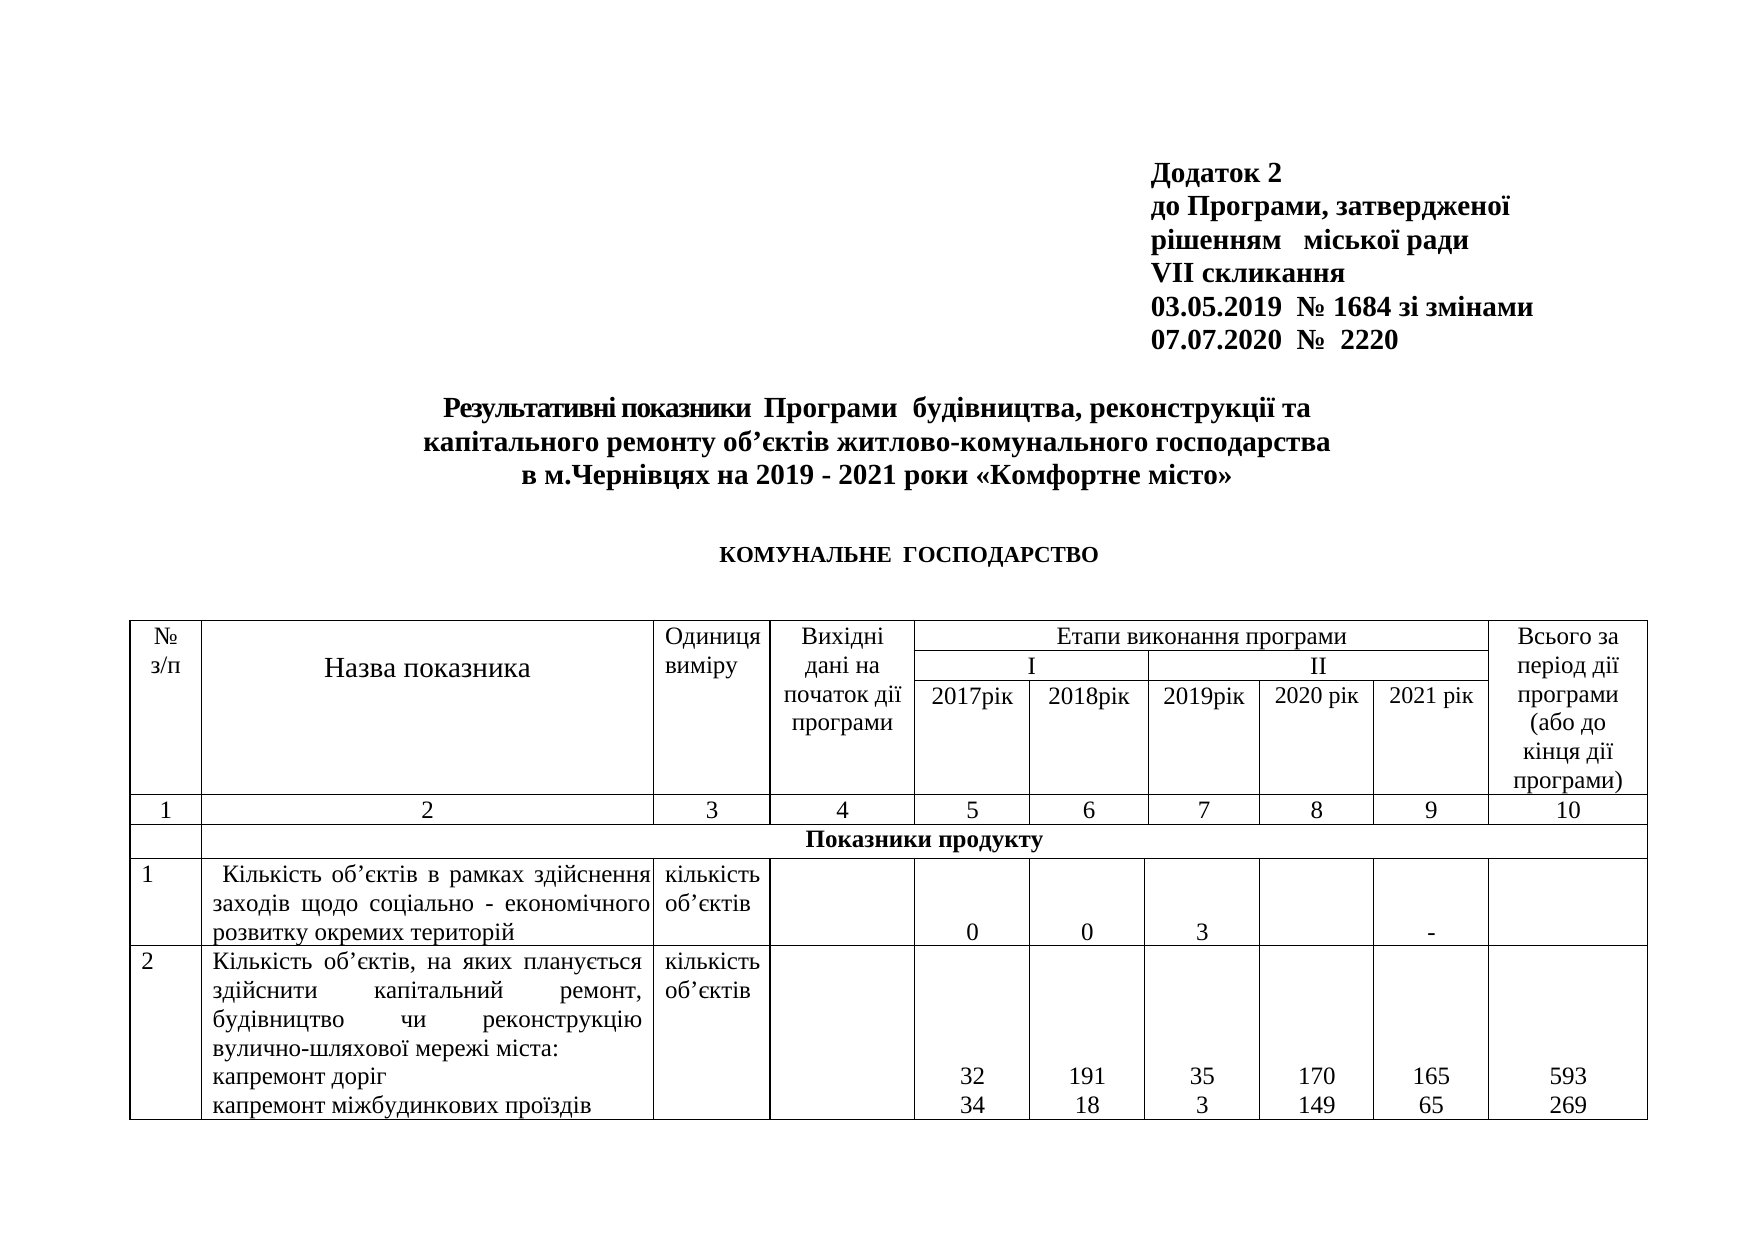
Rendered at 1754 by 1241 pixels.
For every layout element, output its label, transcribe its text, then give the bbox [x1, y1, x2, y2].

table_cell 2019рік [1149, 681, 1259, 794]
table_header Всього за період дії програми (або до кінця дії програми) [1489, 621, 1647, 794]
table_cell 0 [915, 859, 1029, 945]
table_cell 191 18 [1030, 946, 1144, 1119]
table_cell [771, 859, 914, 945]
table_cell кількість об’єктів [654, 946, 769, 1119]
table_cell [771, 946, 914, 1119]
table_cell 3 [1145, 859, 1259, 945]
table_cell 4 [771, 795, 914, 823]
table_cell 2020 рік [1260, 681, 1373, 794]
table_cell 35 3 [1145, 946, 1259, 1119]
text рішенням міської ради [118, 222, 1632, 256]
table_cell 6 [1030, 795, 1148, 823]
text 03.05.2019 № 1684 зі змінами [118, 289, 1632, 323]
table_cell 9 [1374, 795, 1488, 823]
table_cell Показники продукту [202, 825, 1647, 858]
text Результативні показники Програми будівництва, реконструкції та [118, 390, 1636, 424]
text VІІ скликання [118, 256, 1632, 289]
text в м.Чернівцях на 2019 - 2021 роки «Комфортне місто» [118, 457, 1636, 491]
table_cell 7 [1149, 795, 1259, 823]
table_cell 165 65 [1374, 946, 1488, 1119]
table_cell 170 149 [1260, 946, 1373, 1119]
table_cell 3 [654, 795, 769, 823]
table_cell [131, 825, 201, 858]
table_cell 2 [202, 795, 653, 823]
table_cell [1260, 859, 1373, 945]
table_cell 593 269 [1489, 946, 1647, 1119]
table_cell 8 [1260, 795, 1373, 823]
table_cell 1 [131, 795, 201, 823]
table_cell 0 [1030, 859, 1144, 945]
table_cell 5 [915, 795, 1029, 823]
table_header Назва показника [202, 621, 653, 794]
table_cell Кількість об’єктів, на яких планується здійснити капітальний ремонт, будівництво чи реконструкцію вулично-шляхової мережі міста: капремонт доріг капремонт міжбудинкових проїздів [202, 946, 653, 1119]
table_cell 2017рік [915, 681, 1029, 794]
table_cell 32 34 [915, 946, 1029, 1119]
table_header Вихідні дані на початок дії програми [771, 621, 914, 794]
text КОМУНАЛЬНЕ ГОСПОДАРСТВО [182, 541, 1636, 567]
table_cell 1 [131, 859, 201, 945]
table_cell 2 [131, 946, 201, 1119]
table_cell 10 [1489, 795, 1647, 823]
text 07.07.2020 № 2220 [118, 323, 1632, 357]
table_cell [1489, 859, 1647, 945]
table_cell І [915, 651, 1148, 680]
table_header Одиниця виміру [654, 621, 769, 794]
table_cell кількість об’єктів [654, 859, 769, 945]
text до Програми, затвердженої [118, 189, 1632, 222]
table_cell - [1374, 859, 1488, 945]
table_cell ІІ [1149, 651, 1488, 680]
table_header Етапи виконання програми [915, 621, 1488, 650]
table_cell 2018рік [1030, 681, 1148, 794]
table_header № з/п [131, 621, 201, 794]
table_cell 2021 рік [1374, 681, 1488, 794]
text Додаток 2 [118, 155, 1636, 189]
table_cell Кількість об’єктів в рамках здійснення заходів щодо соціально - економічного розвитку окремих територій [202, 859, 653, 945]
text капітального ремонту об’єктів житлово-комунального господарства [118, 424, 1636, 457]
